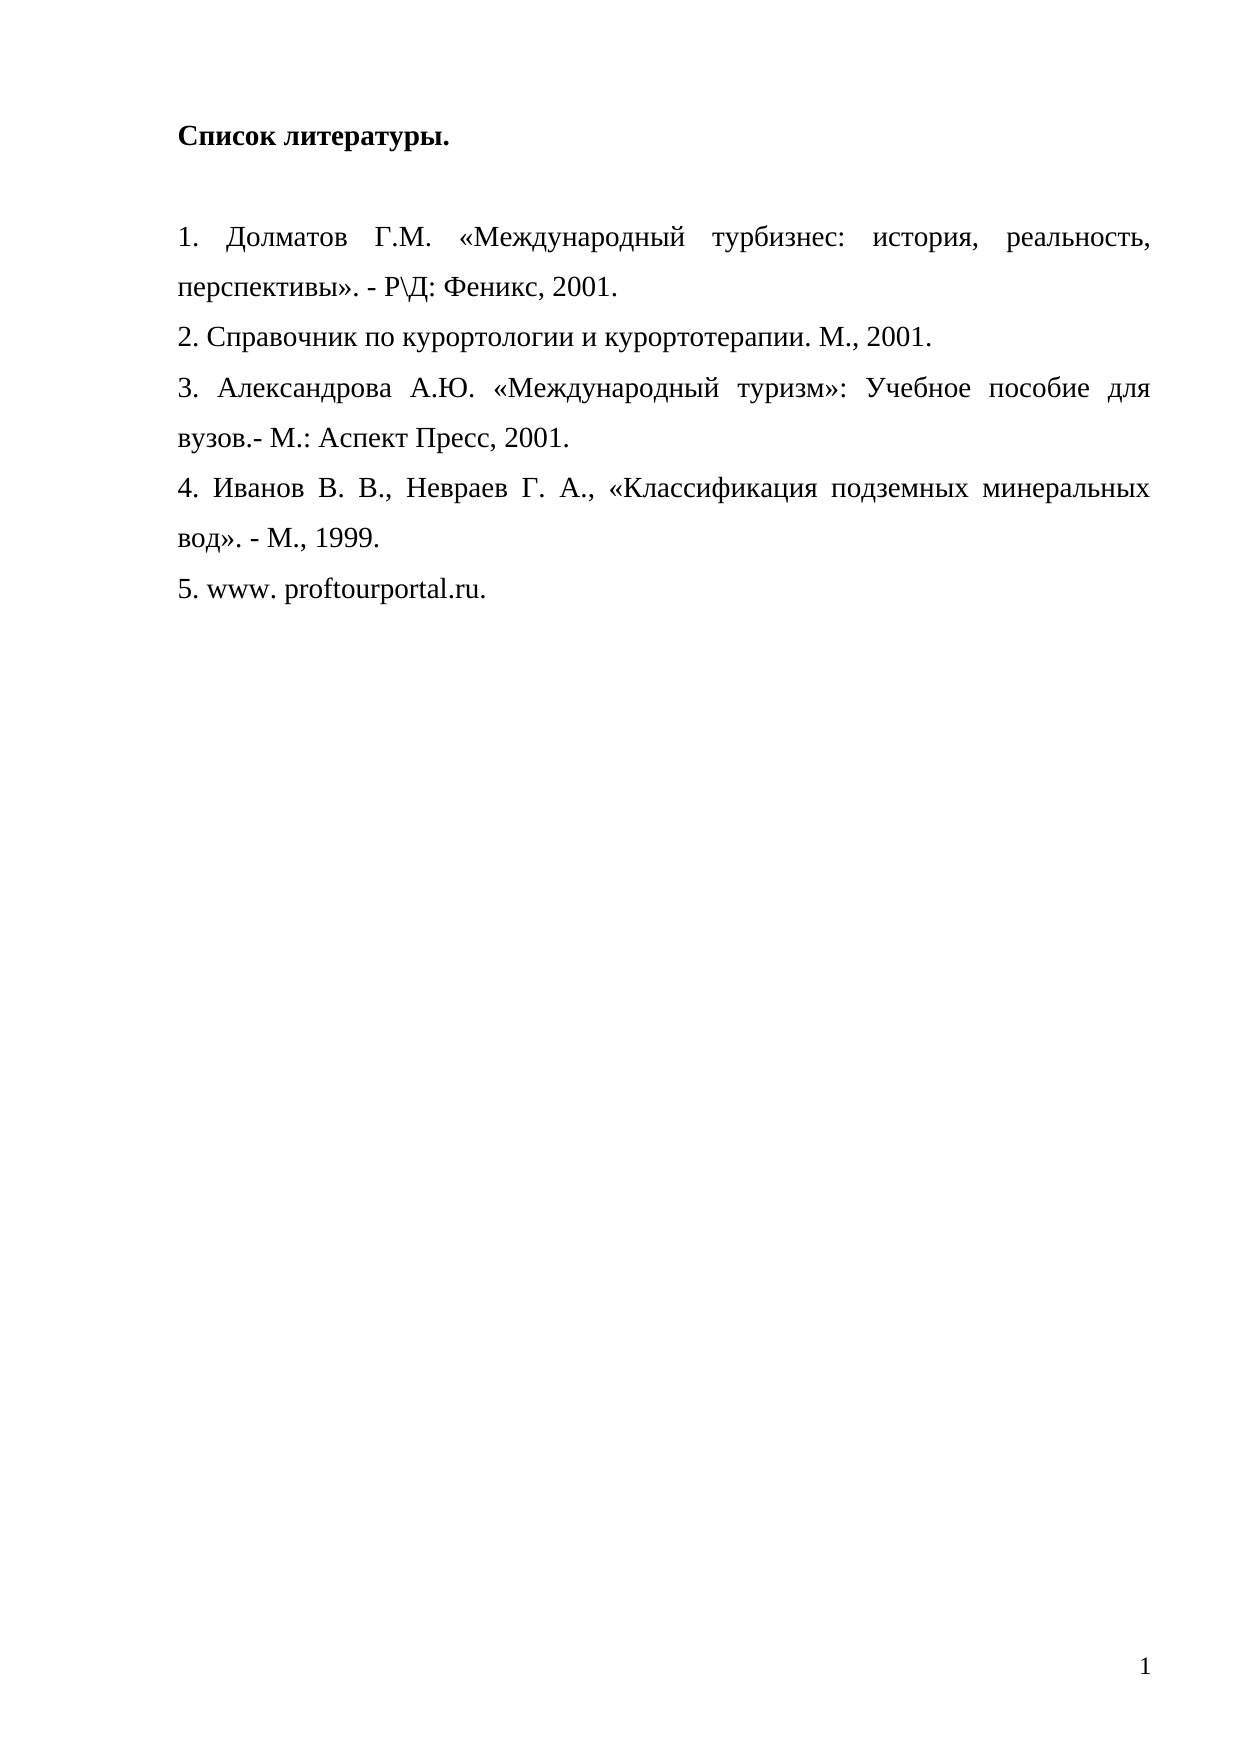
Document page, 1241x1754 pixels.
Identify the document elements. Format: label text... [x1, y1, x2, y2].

text Список литературы. [177, 118, 1152, 152]
text 3. Александрова А.Ю. «Международный туризм»: Учебное пособие для вузов.- М.: Аспект Пресс, 2001. [177, 370, 1152, 453]
text 2. Справочник по курортологии и курортотерапии. М., 2001. [177, 319, 1152, 353]
text 5. www. proftourportal.ru. [177, 571, 1152, 604]
text 4. Иванов В. В., Невраев Г. А., «Классификация подземных минеральных вод». - М., 1999. [177, 470, 1152, 554]
text 1. Долматов Г.М. «Международный турбизнес: история, реальность, перспективы». - Р\Д: Феникс, 2001. [177, 219, 1152, 303]
